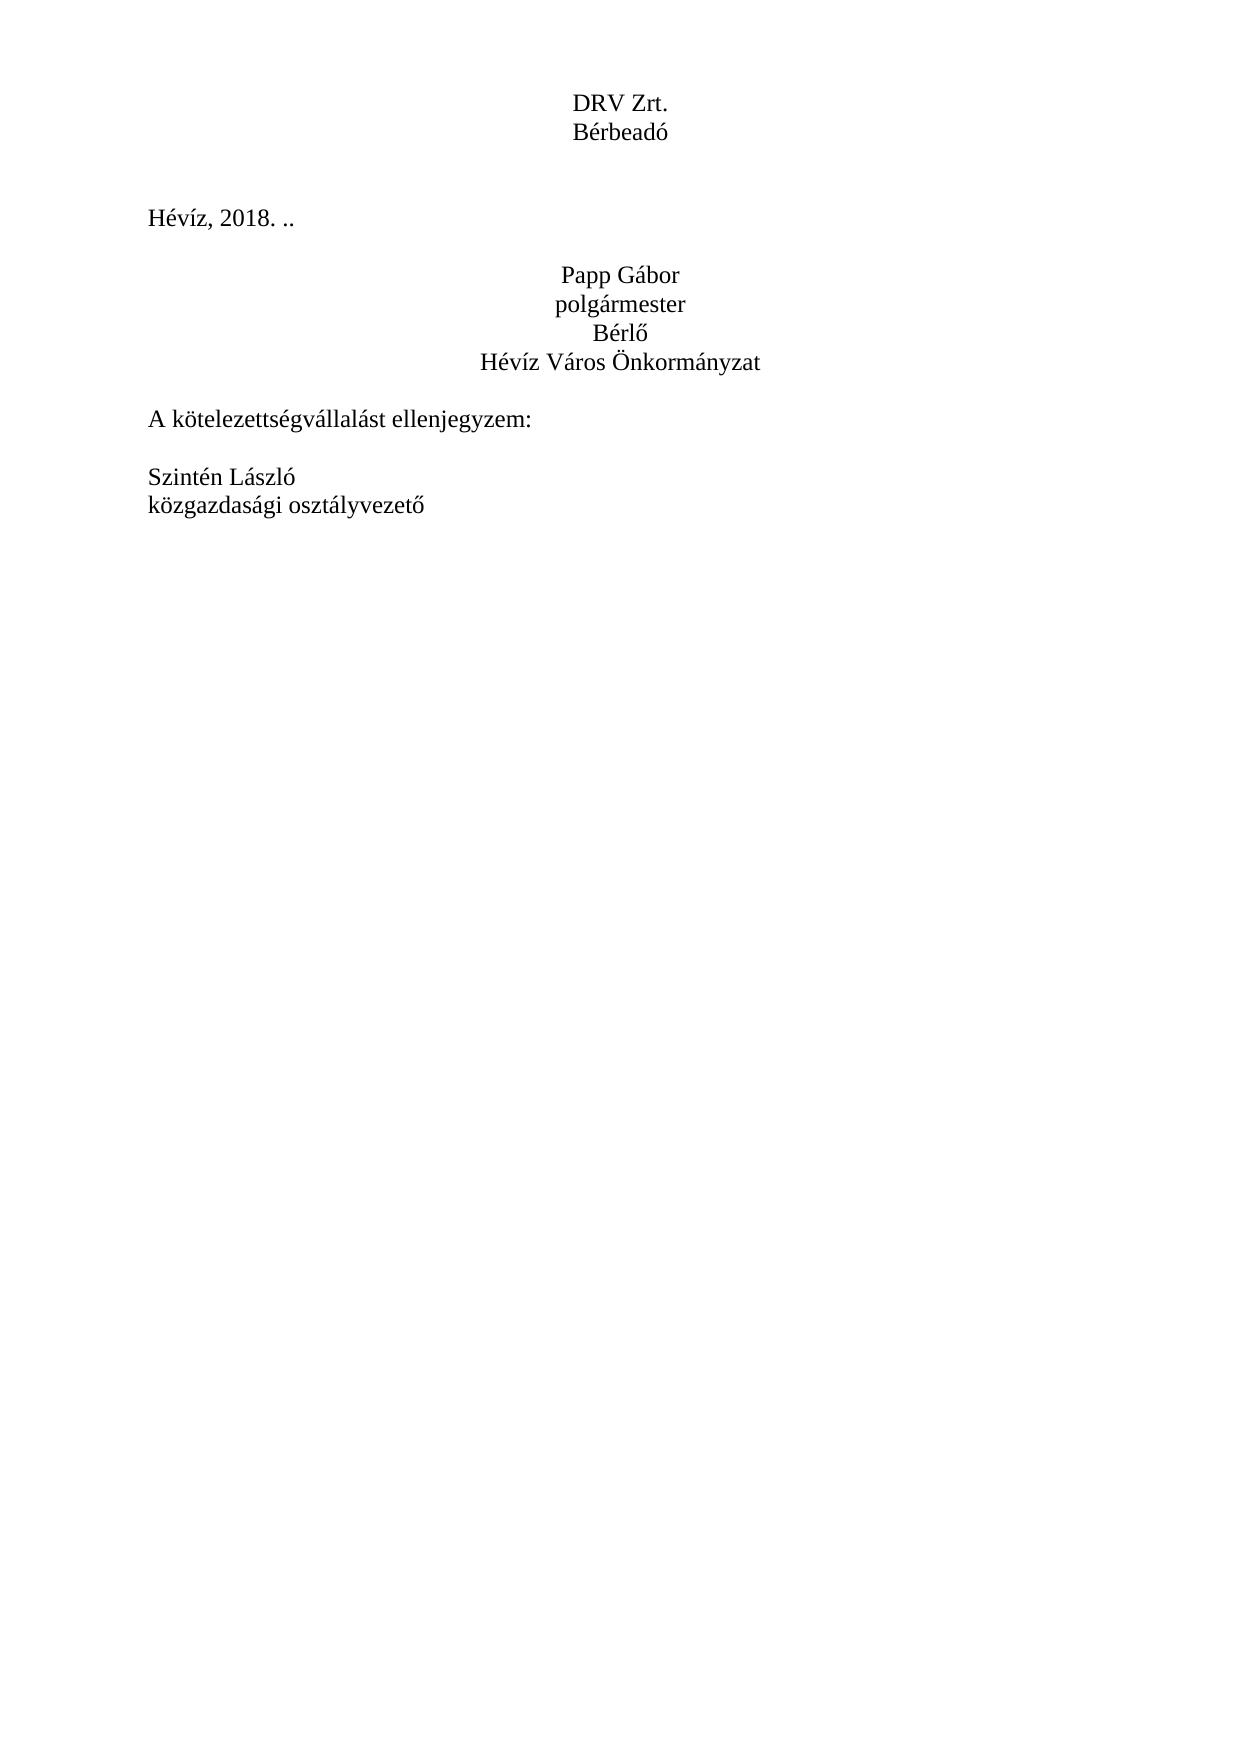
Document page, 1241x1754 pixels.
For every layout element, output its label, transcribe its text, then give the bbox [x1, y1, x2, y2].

text közgazdasági osztályvezető [148, 490, 1093, 519]
text A kötelezettségvállalást ellenjegyzem: [148, 404, 1093, 433]
text Hévíz, 2018. .. [148, 203, 1093, 232]
text polgármester [148, 289, 1093, 318]
text Bérbeadó [148, 117, 1093, 145]
text Bérlő [148, 318, 1093, 347]
text DRV Zrt. [148, 88, 1093, 117]
text Szintén László [148, 462, 1093, 490]
text Hévíz Város Önkormányzat [148, 347, 1093, 375]
text Papp Gábor [148, 260, 1093, 289]
